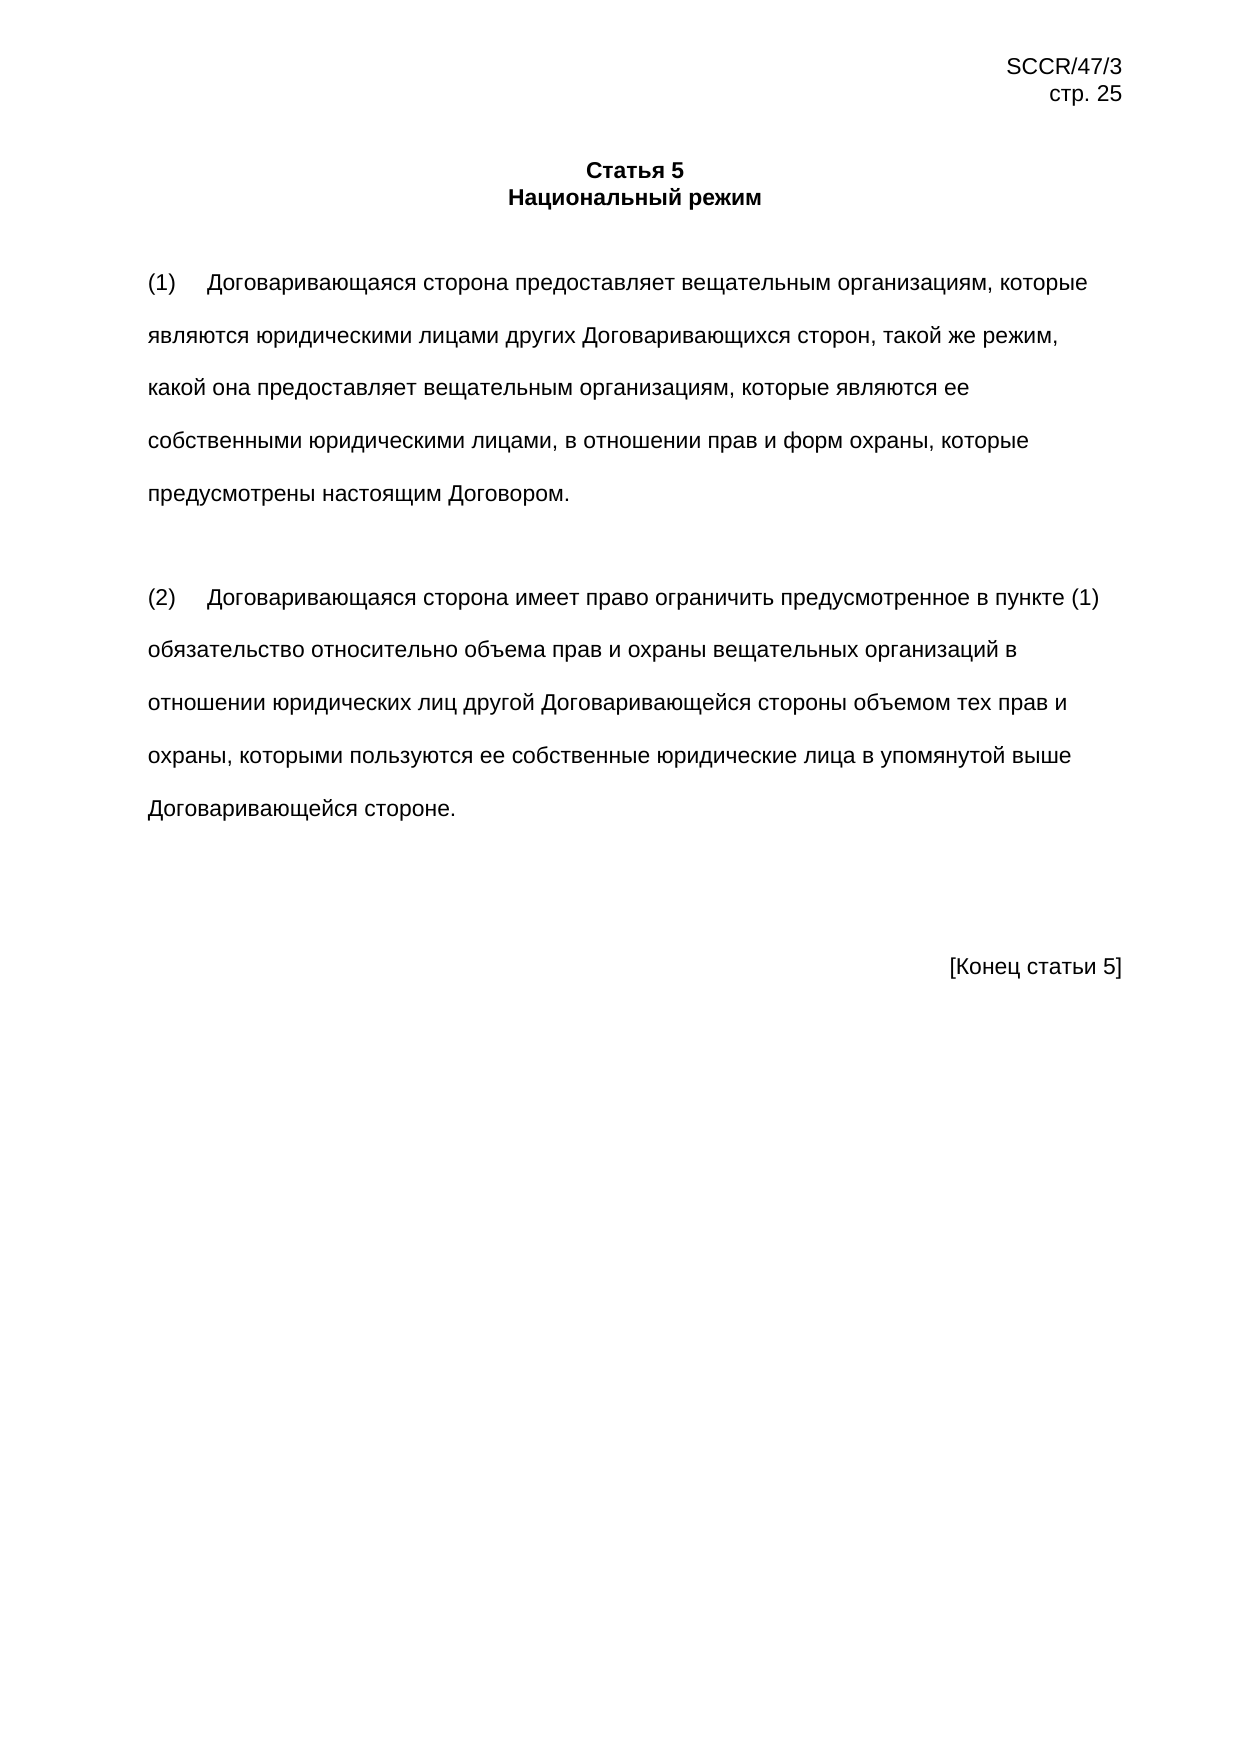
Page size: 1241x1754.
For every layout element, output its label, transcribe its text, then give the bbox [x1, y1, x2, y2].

text (1) Договаривающаяся сторона предоставляет вещательным организациям, которые являются юридическими лицами других Договаривающихся сторон, такой же режим, какой она предоставляет вещательным организациям, которые являются ее собственными юридическими лицами, в отношении прав и форм охраны, которые предусмотрены настоящим Договором. [148, 269, 1122, 506]
text (2) Договаривающаяся сторона имеет право ограничить предусмотренное в пункте (1) обязательство относительно объема прав и охраны вещательных организаций в отношении юридических лиц другой Договаривающейся стороны объемом тех прав и охраны, которыми пользуются ее собственные юридические лица в упомянутой выше Договаривающейся стороне. [148, 584, 1122, 821]
subtitle Статья 5 Национальный режим [148, 157, 1122, 210]
text [Конец статьи 5] [148, 953, 1122, 979]
